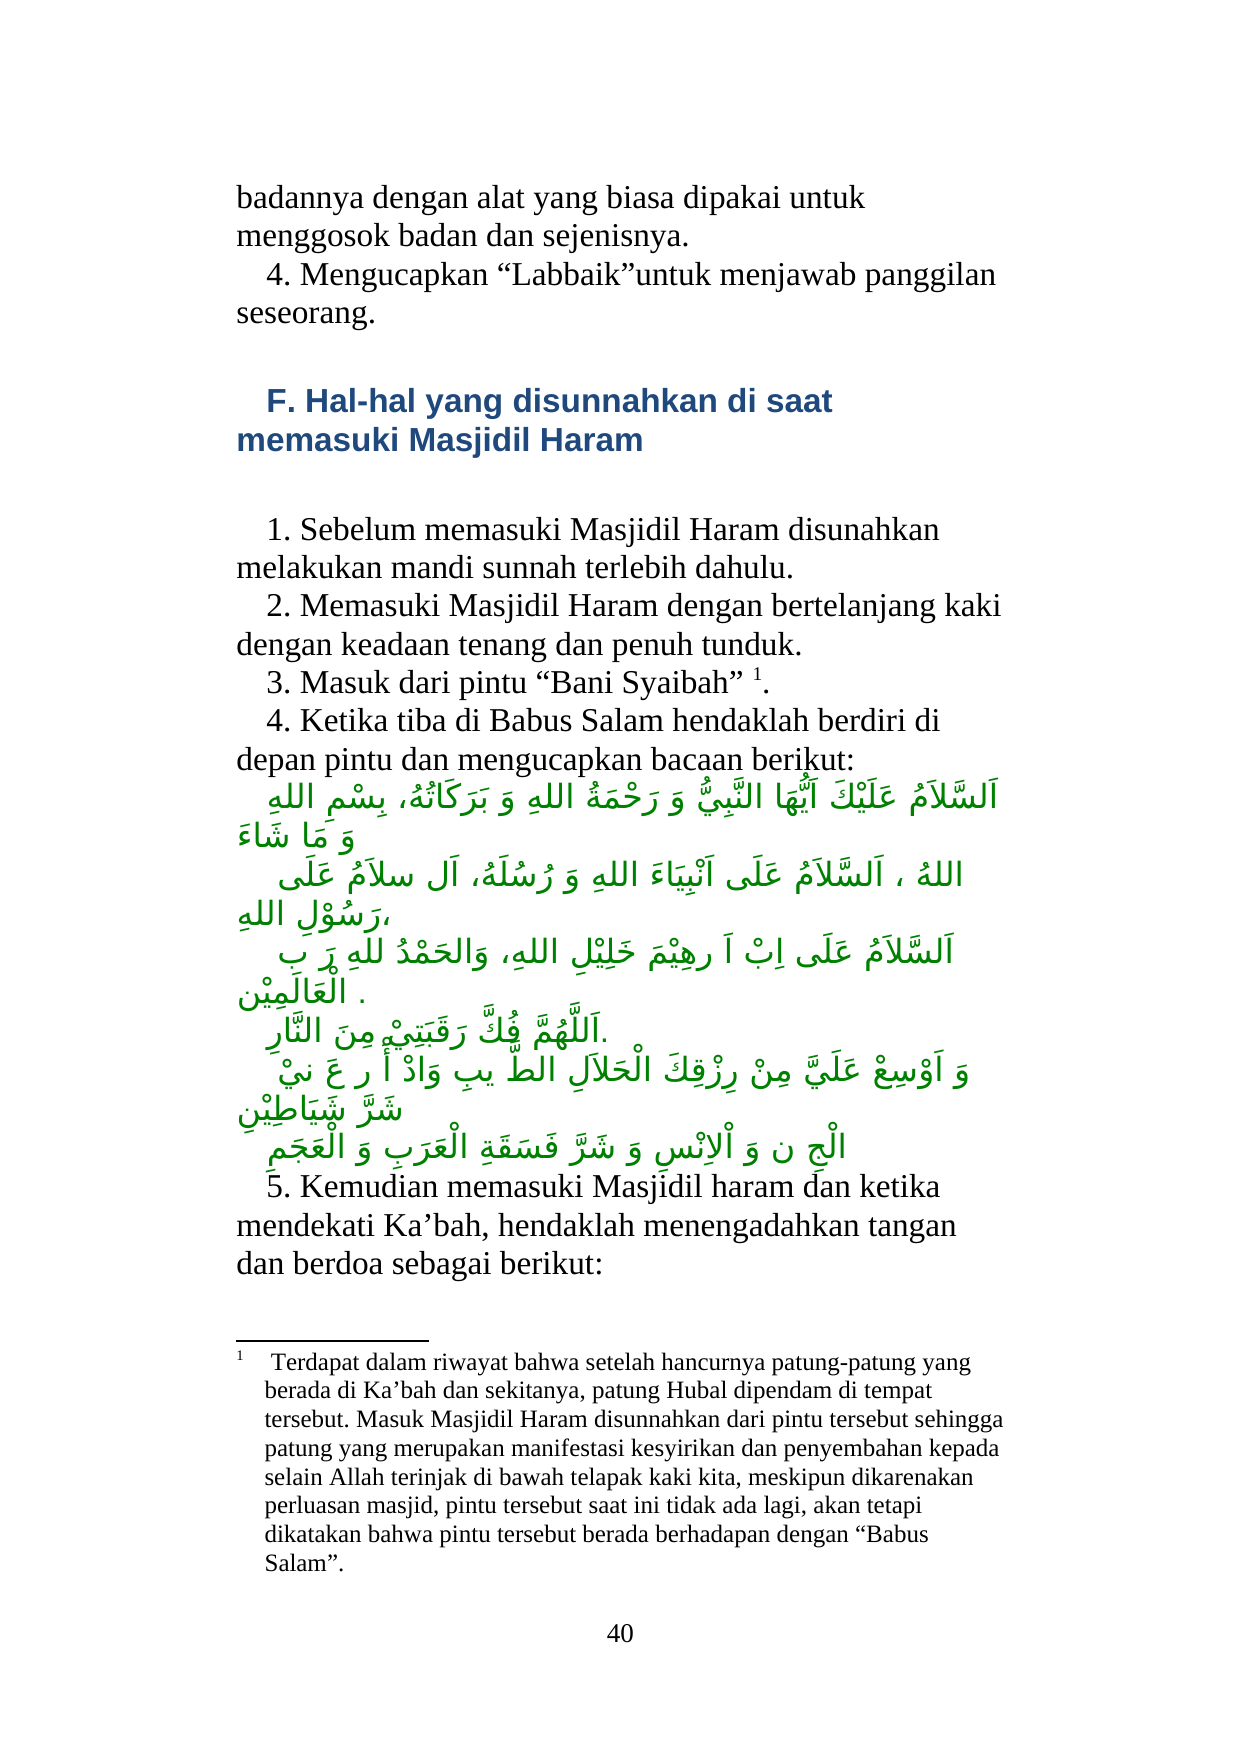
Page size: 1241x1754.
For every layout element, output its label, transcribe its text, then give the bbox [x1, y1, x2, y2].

text اَللَّهُمَّ فُكَّ رَقَبَتِيْ مِنَ النَّارِ. [236, 1011, 1004, 1050]
text 3. Masuk dari pintu “Bani Syaibah” . [236, 662, 1004, 701]
text اللهُ ، اَلسَّلاَمُ عَلَى اَنْبِيَاءَ اللهِ وَ رُسُلَهُ، اَل سلاَمُ عَلَى رَسُوْلِ اللهِ، [236, 855, 1004, 933]
text اَلسَّلاَمُ عَلَى اِبْ اَ رهِيْمَ خَلِيْلِ اللهِ، وَالحَمْدُ للهِ رَ ب الْعَالَمِيْن . [236, 933, 1004, 1011]
text 5. Kemudian memasuki Masjidil haram dan ketika mendekati Ka’bah, hendaklah menengadahkan tangan dan berdoa sebagai berikut: [236, 1167, 1004, 1282]
text الْجِ ن وَ اْلاِنْسِ وَ شَرَّ فَسَقَةِ الْعَرَبِ وَ الْعَجَمِ [236, 1128, 1004, 1167]
text 4. Ketika tiba di Babus Salam hendaklah berdiri di depan pintu dan mengucapkan bacaan berikut: [236, 701, 1004, 777]
text وَ اَوْسِعْ عَلَيَّ مِنْ رِزْقِكَ الْحَلاَلِ الطَّ يبِ وَادْ أَْ ر عَ نيْ شَرَّ شَيَاطِيْنِ [236, 1050, 1004, 1128]
text 4. Mengucapkan “Labbaik”untuk menjawab panggilan seseorang. [236, 254, 1004, 331]
text 1. Sebelum memasuki Masjidil Haram disunahkan melakukan mandi sunnah terlebih dahulu. [236, 509, 1004, 586]
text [236, 177, 1004, 254]
subtitle F. Hal-hal yang disunnahkan di saat memasuki Masjidil Haram [236, 381, 1004, 458]
text 2. Memasuki Masjidil Haram dengan bertelanjang kaki dengan keadaan tenang dan penuh tunduk. [236, 586, 1004, 662]
text اَلسَّلاَمُ عَلَيْكَ اَيُّهَا النَّبِيُّ وَ رَحْمَةُ اللهِ وَ بَرَكَاتُهُ، بِسْمِ اللهِ وَ مَا شَاءَ [236, 777, 1004, 855]
